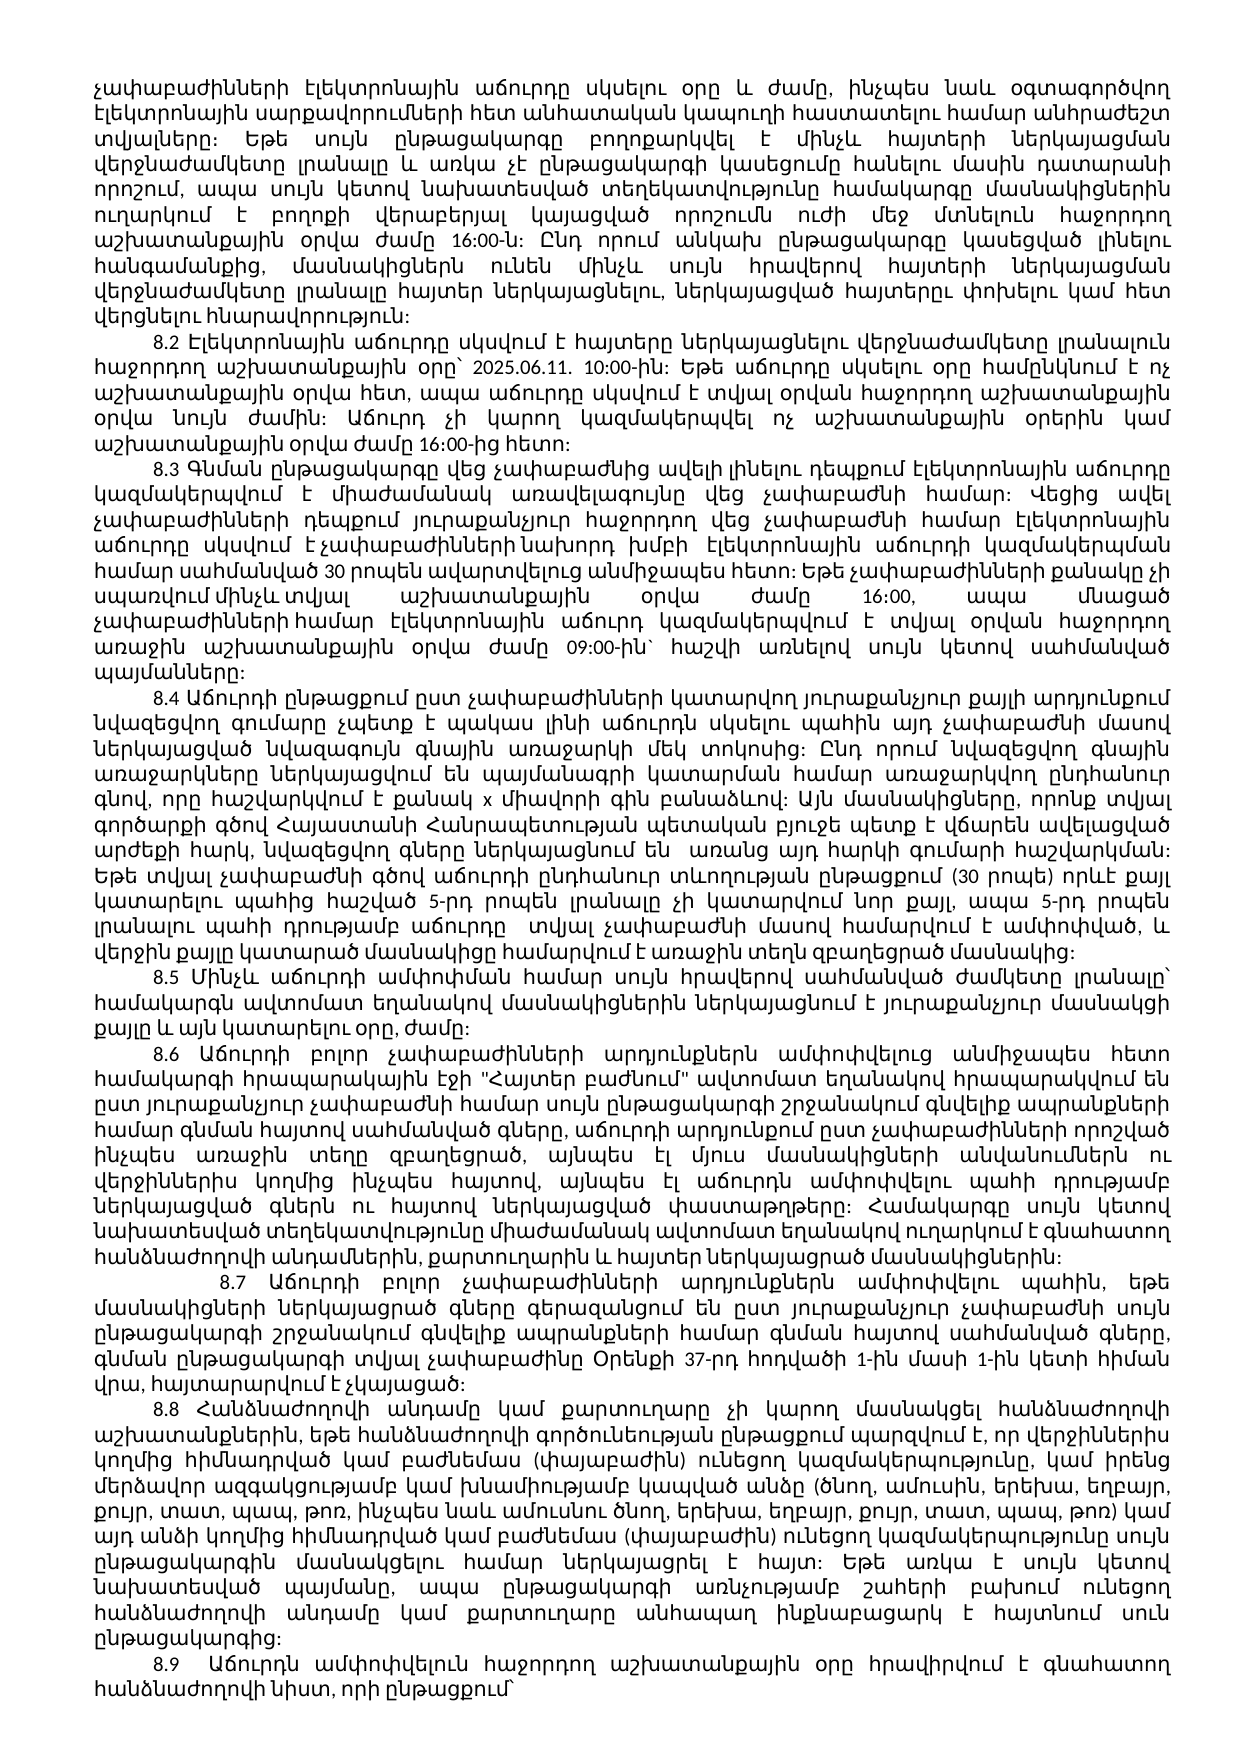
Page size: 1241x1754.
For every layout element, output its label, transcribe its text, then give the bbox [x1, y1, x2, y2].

text 8.7 Աճուրդի բոլոր չափաբաժինների արդյունքներն ամփոփվելու պահին, եթե մասնակիցների ներկայացրած գները գերազանցում են ըստ յուրաքանչյուր չափաբաժնի սույն ընթացակարգի շրջանակում գնվելիք ապրանքների համար գնման հայտով սահմանված գները, գնման ընթացակարգի տվյալ չափաբաժինը Օրենքի 37-րդ հոդվածի 1-ին մասի 1-ին կետի հիման վրա, հայտարարվում է չկայացած: [94, 1269, 1171, 1397]
text 8.4 Աճուրդի ընթացքում ըստ չափաբաժինների կատարվող յուրաքանչյուր քայլի արդյունքում նվազեցվող գումարը չպետք է պակաս լինի աճուրդն սկսելու պահին այդ չափաբաժնի մասով ներկայացված նվազագույն գնային առաջարկի մեկ տոկոսից: Ընդ որում նվազեցվող գնային առաջարկները ներկայացվում են պայմանագրի կատարման համար առաջարկվող ընդհանուր գնով, որը հաշվարկվում է քանակ x միավորի գին բանաձևով: Այն մասնակիցները, որոնք տվյալ գործարքի գծով Հայաստանի Հանրապետության պետական բյուջե պետք է վճարեն ավելացված արժեքի հարկ, նվազեցվող գները ներկայացնում են առանց այդ հարկի գումարի հաշվարկման: Եթե տվյալ չափաբաժնի գծով աճուրդի ընդհանուր տևողության ընթացքում (30 րոպե) որևէ քայլ կատարելու պահից հաշված 5-րդ րոպեն լրանալը չի կատարվում նոր քայլ, ապա 5-րդ րոպեն լրանալու պահի դրությամբ աճուրդը տվյալ չափաբաժնի մասով համարվում է ամփոփված, և վերջին քայլը կատարած մասնակիցը համարվում է առաջին տեղն զբաղեցրած մասնակից: [94, 685, 1171, 964]
text 8.6 Աճուրդի բոլոր չափաբաժինների արդյունքներն ամփոփվելուց անմիջապես հետո համակարգի հրապարակային էջի "Հայտեր բաժնում" ավտոմատ եղանակով հրապարակվում են ըստ յուրաքանչյուր չափաբաժնի համար սույն ընթացակարգի շրջանակում գնվելիք ապրանքների համար գնման հայտով սահմանված գները, աճուրդի արդյունքում ըստ չափաբաժինների որոշված ինչպես առաջին տեղը զբաղեցրած, այնպես էլ մյուս մասնակիցների անվանումներն ու վերջիններիս կողմից ինչպես հայտով, այնպես էլ աճուրդն ամփոփվելու պահի դրությամբ ներկայացված գներն ու հայտով ներկայացված փաստաթղթերը: Համակարգը սույն կետով նախատեսված տեղեկատվությունը միաժամանակ ավտոմատ եղանակով ուղարկում է գնահատող հանձնաժողովի անդամներին, քարտուղարին և հայտեր ներկայացրած մասնակիցներին: [94, 1041, 1171, 1269]
text 8.8 Հանձնաժողովի անդամը կամ քարտուղարը չի կարող մասնակցել հանձնաժողովի աշխատանքներին, եթե հանձնաժողովի գործունեության ընթացքում պարզվում է, որ վերջիններիս կողմից հիմնադրված կամ բաժնեմաս (փայաբաժին) ունեցող կազմակերպությունը, կամ իրենց մերձավոր ազգակցությամբ կամ խնամիությամբ կապված անձը (ծնող, ամուսին, երեխա, եղբայր, քույր, տատ, պապ, թոռ, ինչպես նաև ամուսնու ծնող, երեխա, եղբայր, քույր, տատ, պապ, թոռ) կամ այդ անձի կողմից հիմնադրված կամ բաժնեմաս (փայաբաժին) ունեցող կազմակերպությունը սույն ընթացակարգին մասնակցելու համար ներկայացրել է հայտ: Եթե առկա է սույն կետով նախատեսված պայմանը, ապա ընթացակարգի առնչությամբ շահերի բախում ունեցող հանձնաժողովի անդամը կամ քարտուղարը անհապաղ ինքնաբացարկ է հայտնում սուն ընթացակարգից: [94, 1397, 1171, 1651]
text 8.2 Էլեկտրոնային աճուրդը սկսվում է հայտերը ներկայացնելու վերջնաժամկետը լրանալուն հաջորդող աշխատանքային օրը՝ 2025.06.11. 10:00 -ին: Եթե աճուրդը սկսելու օրը համընկնում է ոչ աշխատանքային օրվա հետ, ապա աճուրդը սկսվում է տվյալ օրվան հաջորդող աշխատանքային օրվա նույն ժամին: Աճուրդ չի կարող կազմակերպվել ոչ աշխատանքային օրերին կամ աշխատանքային օրվա ժամը 16։00-ից հետո: [94, 329, 1171, 456]
text 8.9 Աճուրդն ամփոփվելուն հաջորդող աշխատանքային օրը հրավիրվում է գնահատող հանձնաժողովի նիստ, որի ընթացքում՝ [94, 1651, 1171, 1702]
text 8.5 Մինչև աճուրդի ամփոփման համար սույն հրավերով սահմանված ժամկետը լրանալը՝ համակարգն ավտոմատ եղանակով մասնակիցներին ներկայացնում է յուրաքանչյուր մասնակցի քայլը և այն կատարելու օրը, ժամը: [94, 964, 1171, 1041]
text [94, 75, 1171, 329]
text 8.3 Գնման ընթացակարգը վեց չափաբաժնից ավելի լինելու դեպքում էլեկտրոնային աճուրդը կազմակերպվում է միաժամանակ առավելագույնը վեց չափաբաժնի համար: Վեցից ավել չափաբաժինների դեպքում յուրաքանչյուր հաջորդող վեց չափաբաժնի համար էլեկտրոնային աճուրդը սկսվում է չափաբաժինների նախորդ խմբի էլեկտրոնային աճուրդի կազմակերպման համար սահմանված 30 րոպեն ավարտվելուց անմիջապես հետո: Եթե չափաբաժինների քանակը չի սպառվում մինչև տվյալ աշխատանքային օրվա ժամը 16։00, ապա մնացած չափաբաժինների համար էլեկտրոնային աճուրդ կազմակերպվում է տվյալ օրվան հաջորդող առաջին աշխատանքային օրվա ժամը 09:00-ին` հաշվի առնելով սույն կետով սահմանված պայմանները: [94, 456, 1171, 685]
